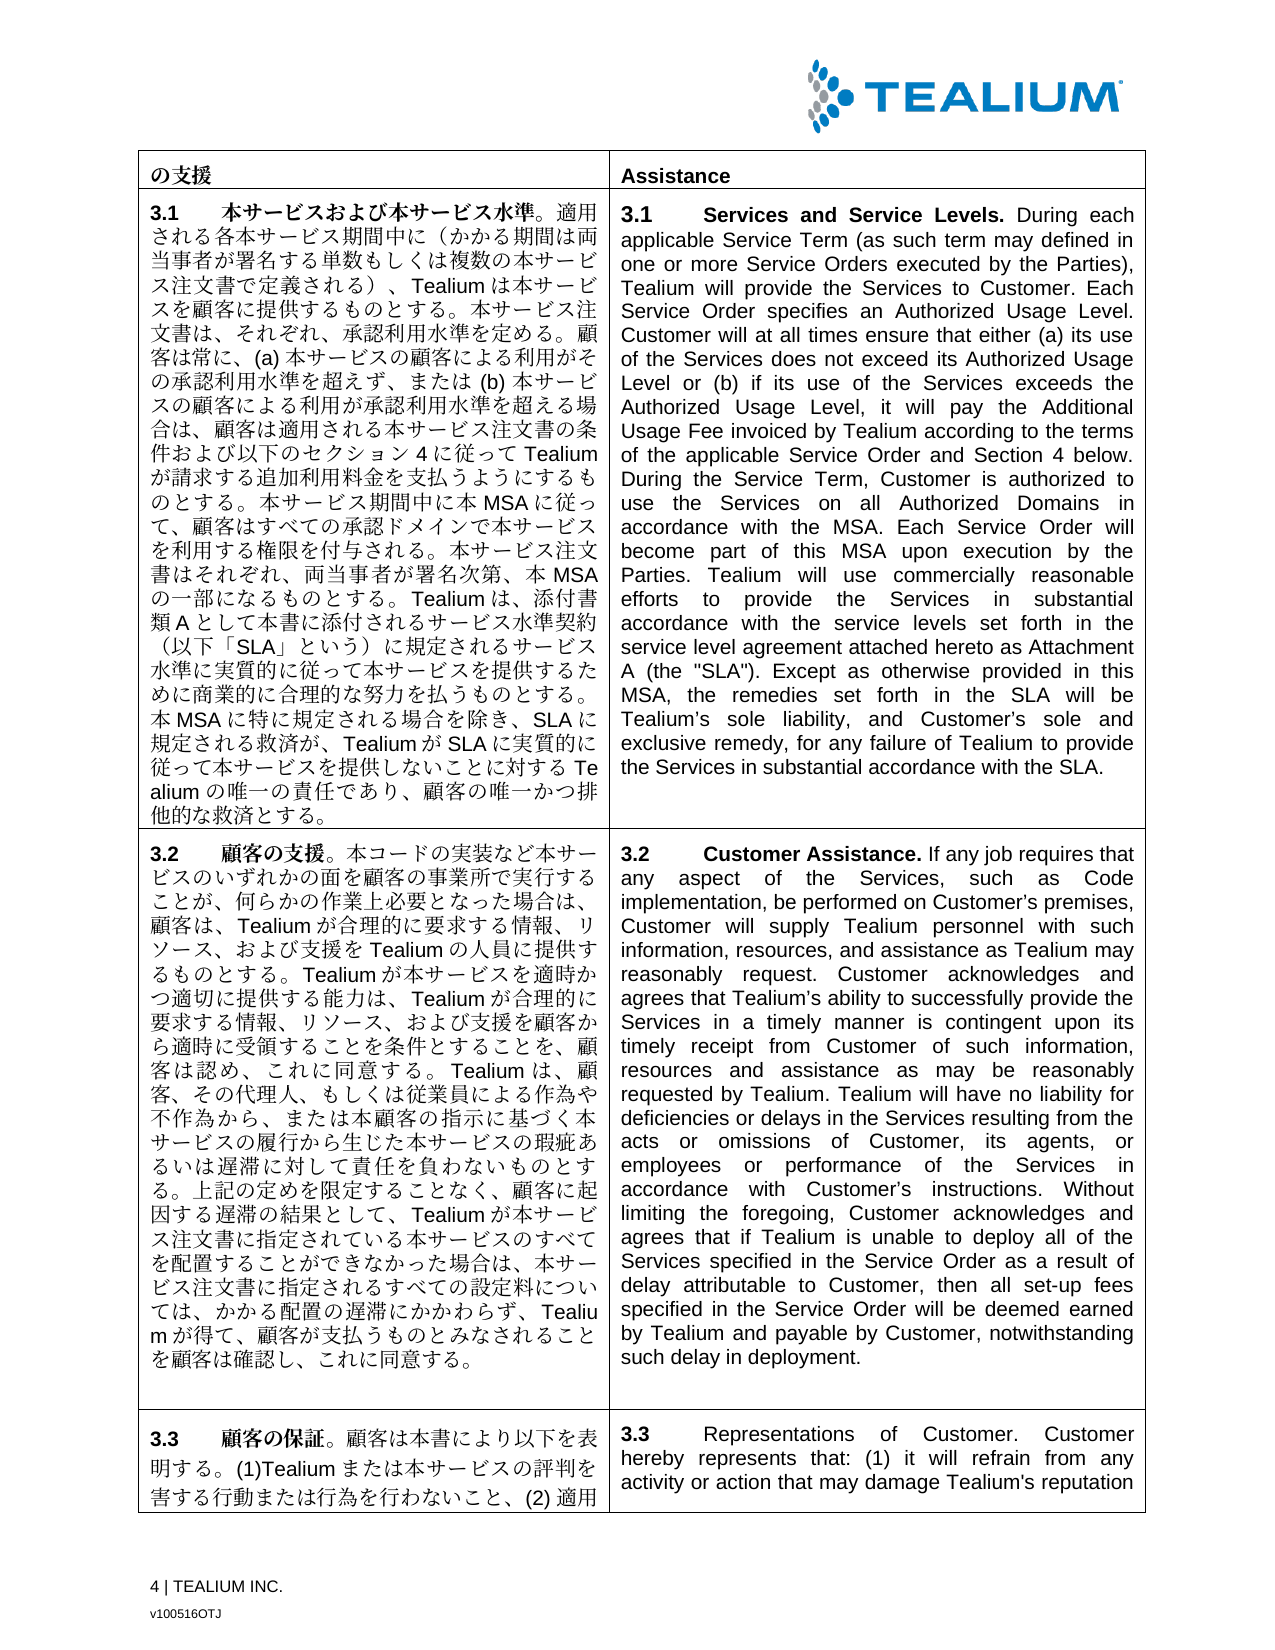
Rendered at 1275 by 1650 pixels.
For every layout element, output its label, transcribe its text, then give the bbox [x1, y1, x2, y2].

table_cell Customer Assistance. If any job requires that any aspect of the Services, such as Code implementation, be performed on Customer’s premises, Customer will supply Tealium personnel with such information, resources, and assistance as Tealium may reasonably request. Customer acknowledges and agrees that Tealium’s ability to successfully provide the Services in a timely manner is contingent upon its timely receipt from Customer of such information, resources and assistance as may be reasonably requested by Tealium. Tealium will have no liability for deficiencies or delays in the Services resulting from the acts or omissions of Customer, its agents, or employees or performance of the Services in accordance with Customer’s instructions. Without limiting the foregoing, Customer acknowledges and agrees that if Tealium is unable to deploy all of the Services specified in the Service Order as a result of delay attributable to Customer, then all set-up fees specified in the Service Order will be deemed earned by Tealium and payable by Customer, notwithstanding such delay in deployment. [610, 829, 1145, 1408]
table_cell 3.1 本サービスおよび本サービス水準。適用される各本サービス期間中に（かかる期間は両当事者が署名する単数もしくは複数の本サービス注文書で定義される）、Tealiumは本サービスを顧客に提供するものとする。本サービス注文書は、それぞれ、承認利用水準を定める。顧客は常に、(a) 本サービスの顧客による利用がその承認利用水準を超えず、または (b) 本サービスの顧客による利用が承認利用水準を超える場合は、顧客は適用される本サービス注文書の条件および以下のセクション4に従ってTealiumが請求する追加利用料金を支払うようにするものとする。本サービス期間中に本MSAに従って、顧客はすべての承認ドメインで本サービスを利用する権限を付与される。本サービス注文書はそれぞれ、両当事者が署名次第、本MSAの一部になるものとする。Tealiumは、添付書類Aとして本書に添付されるサービス水準契約（以下「SLA」という）に規定されるサービス水準に実質的に従って本サービスを提供するために商業的に合理的な努力を払うものとする。本MSAに特に規定される場合を除き、SLAに規定される救済が、TealiumがSLAに実質的に従って本サービスを提供しないことに対するTealiumの唯一の責任であり、顧客の唯一かつ排他的な救済とする。 [139, 189, 609, 828]
picture [804, 55, 1125, 138]
table_cell Services and Service Levels; Customer Assistance [610, 151, 1145, 188]
table_cell 3.2 顧客の支援。本コードの実装など本サービスのいずれかの面を顧客の事業所で実行することが、何らかの作業上必要となった場合は、顧客は、Tealiumが合理的に要求する情報、リソース、および支援をTealiumの人員に提供するものとする。Tealiumが本サービスを適時かつ適切に提供する能力は、Tealiumが合理的に要求する情報、リソース、および支援を顧客から適時に受領することを条件とすることを、顧客は認め、これに同意する。Tealiumは、顧客、その代理人、もしくは従業員による作為や不作為から、または本顧客の指示に基づく本サービスの履行から生じた本サービスの瑕疵あるいは遅滞に対して責任を負わないものとする。上記の定めを限定することなく、顧客に起因する遅滞の結果として、Tealiumが本サービス注文書に指定されている本サービスのすべてを配置することができなかった場合は、本サービス注文書に指定されるすべての設定料については、かかる配置の遅滞にかかわらず、Tealiumが得て、顧客が支払うものとみなされることを顧客は確認し、これに同意する。 [139, 829, 609, 1408]
table_cell Services and Service Levels. During each applicable Service Term (as such term may defined in one or more Service Orders executed by the Parties), Tealium will provide the Services to Customer. Each Service Order specifies an Authorized Usage Level. Customer will at all times ensure that either (a) its use of the Services does not exceed its Authorized Usage Level or (b) if its use of the Services exceeds the Authorized Usage Level, it will pay the Additional Usage Fee invoiced by Tealium according to the terms of the applicable Service Order and Section 4 below. During the Service Term, Customer is authorized to use the Services on all Authorized Domains in accordance with the MSA. Each Service Order will become part of this MSA upon execution by the Parties. Tealium will use commercially reasonable efforts to provide the Services in substantial accordance with the service levels set forth in the service level agreement attached hereto as Attachment A (the "SLA"). Except as otherwise provided in this MSA, the remedies set forth in the SLA will be Tealium’s sole liability, and Customer’s sole and exclusive remedy, for any failure of Tealium to provide the Services in substantial accordance with the SLA. [610, 189, 1145, 828]
table_cell 3. 本サービスおよび本サービス水準、顧客の支援 [139, 151, 609, 188]
